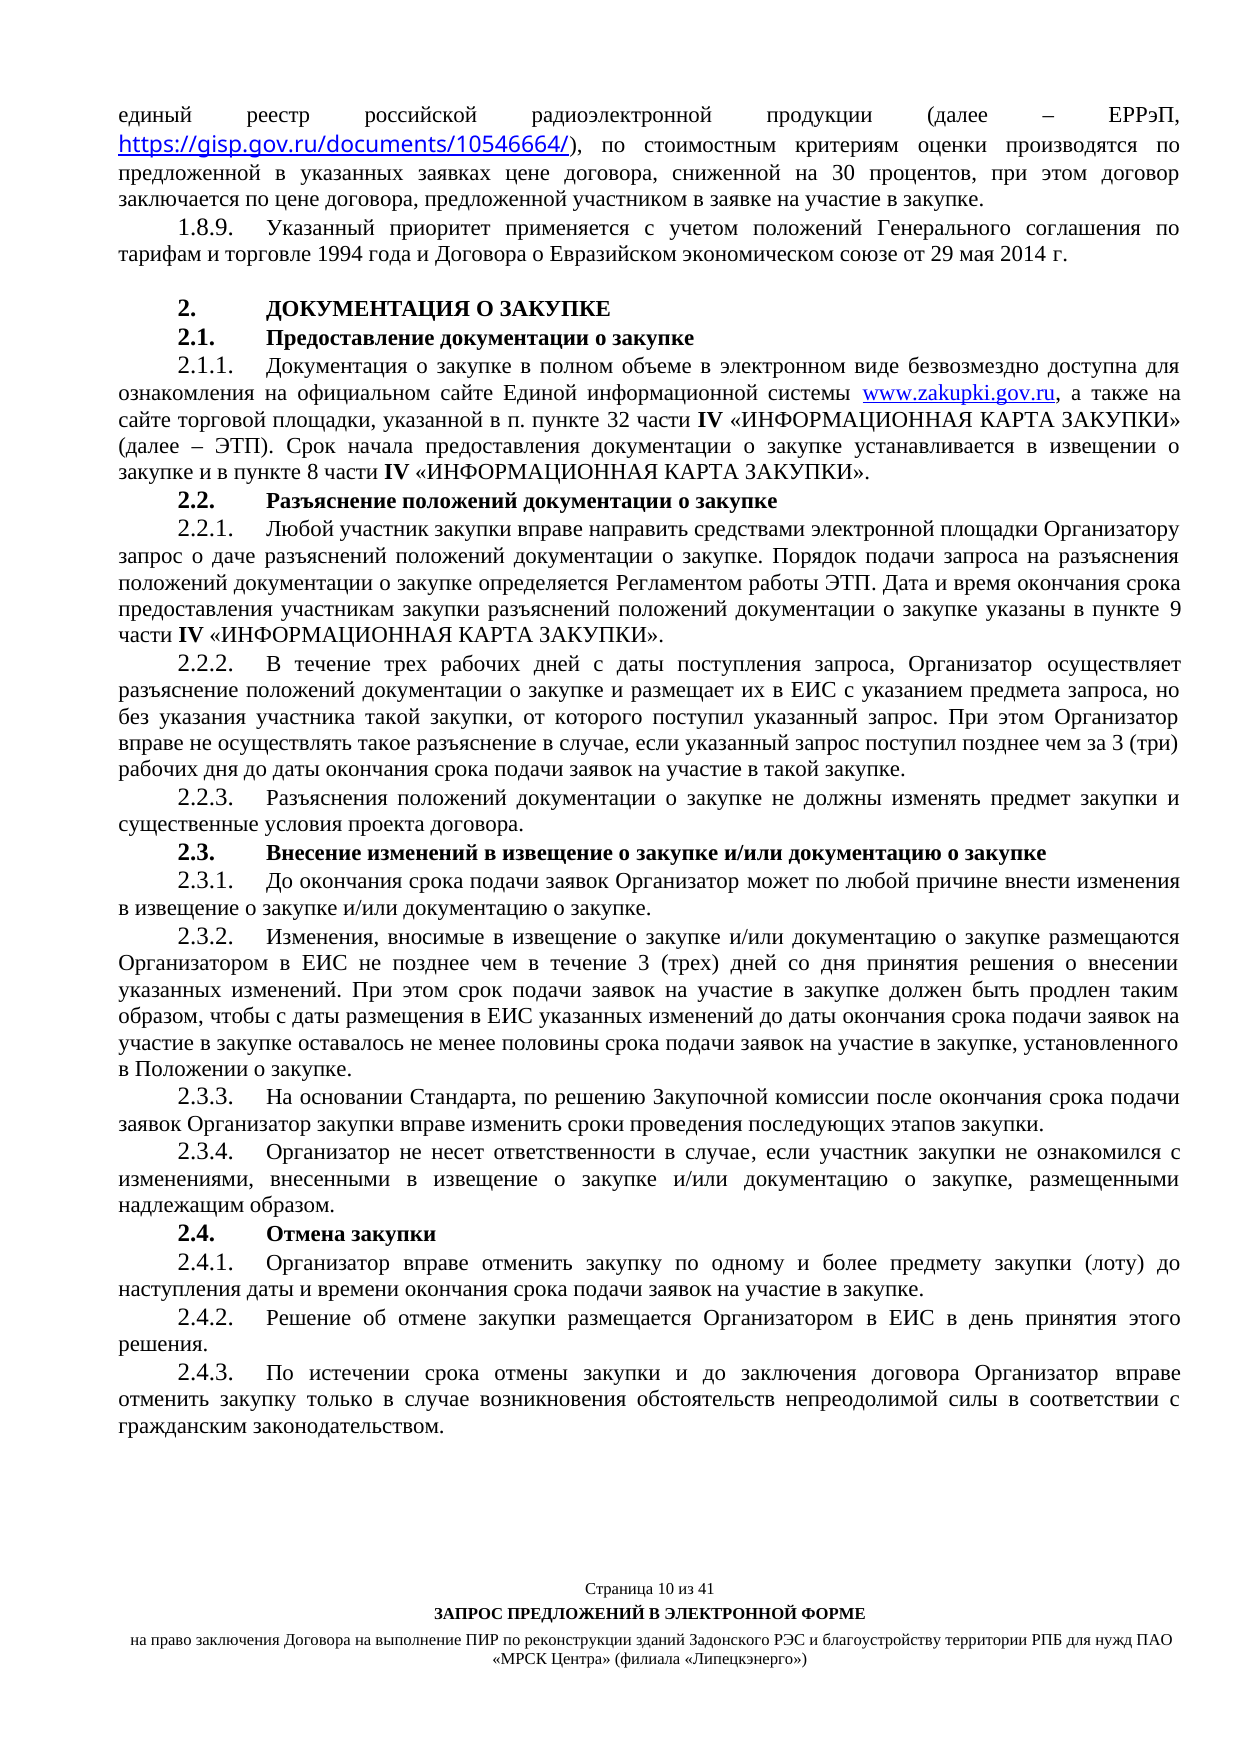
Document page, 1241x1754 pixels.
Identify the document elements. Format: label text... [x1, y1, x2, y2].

subtitle До окончания срока подачи заявок Организатор может по любой причине внести изменения в извещение о закупке и/или документацию о закупке. [118, 866, 1181, 921]
subtitle В течение трех рабочих дней с даты поступления запроса, Организатор осуществляет разъяснение положений документации о закупке и размещает их в ЕИС с указанием предмета запроса, но без указания участника такой закупки, от которого поступил указанный запрос. При этом Организатор вправе не осуществлять такое разъяснение в случае, если указанный запрос поступил позднее чем за 3 (три) рабочих дня до даты окончания срока подачи заявок на участие в такой закупке. [118, 648, 1181, 782]
subtitle По истечении срока отмены закупки и до заключения договора Организатор вправе отменить закупку только в случае возникновения обстоятельств непреодолимой силы в соответствии с гражданским законодательством. [118, 1357, 1181, 1438]
subtitle ДОКУМЕНТАЦИЯ О ЗАКУПКЕ [118, 293, 1181, 322]
subtitle Изменения, вносимые в извещение о закупке и/или документацию о закупке размещаются Организатором в ЕИС не позднее чем в течение 3 (трех) дней со дня принятия решения о внесении указанных изменений. При этом срок подачи заявок на участие в закупке должен быть продлен таким образом, чтобы с даты размещения в ЕИС указанных изменений до даты окончания срока подачи заявок на участие в закупке оставалось не менее половины срока подачи заявок на участие в закупке, установленного в Положении о закупке. [118, 921, 1181, 1081]
subtitle Организатор вправе отменить закупку по одному и более предмету закупки (лоту) до наступления даты и времени окончания срока подачи заявок на участие в закупке. [118, 1247, 1181, 1302]
subtitle Организатор не несет ответственности в случае, если участник закупки не ознакомился с изменениями, внесенными в извещение о закупке и/или документацию о закупке, размещенными надлежащим образом. [118, 1136, 1181, 1218]
subtitle Документация о закупке в полном объеме в электронном виде безвозмездно доступна для ознакомления на официальном сайте Единой информационной системы www.zakupki.gov.ru, а также на сайте торговой площадки, указанной в п. пункте 32 части IV «ИНФОРМАЦИОННАЯ КАРТА ЗАКУПКИ» (далее – ЭТП). Срок начала предоставления документации о закупке устанавливается в извещении о закупке и в пункте 8 части IV «ИНФОРМАЦИОННАЯ КАРТА ЗАКУПКИ». [118, 351, 1181, 485]
subtitle Внесение изменений в извещение о закупке и/или документацию о закупке [118, 837, 1181, 866]
subtitle Отмена закупки [118, 1218, 1181, 1247]
subtitle Решение об отмене закупки размещается Организатором в ЕИС в день принятия этого решения. [118, 1302, 1181, 1357]
subtitle Любой участник закупки вправе направить средствами электронной площадки Организатору запрос о даче разъяснений положений документации о закупке. Порядок подачи запроса на разъяснения положений документации о закупке определяется Регламентом работы ЭТП. Дата и время окончания срока предоставления участникам закупки разъяснений положений документации о закупке указаны в пункте 9 части IV «ИНФОРМАЦИОННАЯ КАРТА ЗАКУПКИ». [118, 513, 1181, 648]
subtitle Предоставление документации о закупке [118, 322, 1181, 351]
subtitle Разъяснения положений документации о закупке не должны изменять предмет закупки и существенные условия проекта договора. [118, 782, 1181, 837]
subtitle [118, 101, 1181, 212]
subtitle Разъяснение положений документации о закупке [118, 485, 1181, 513]
subtitle Указанный приоритет применяется с учетом положений Генерального соглашения по тарифам и торговле 1994 года и Договора о Евразийском экономическом союзе от 29 мая 2014 г. [118, 212, 1181, 267]
subtitle На основании Стандарта, по решению Закупочной комиссии после окончания срока подачи заявок Организатор закупки вправе изменить сроки проведения последующих этапов закупки. [118, 1081, 1181, 1136]
